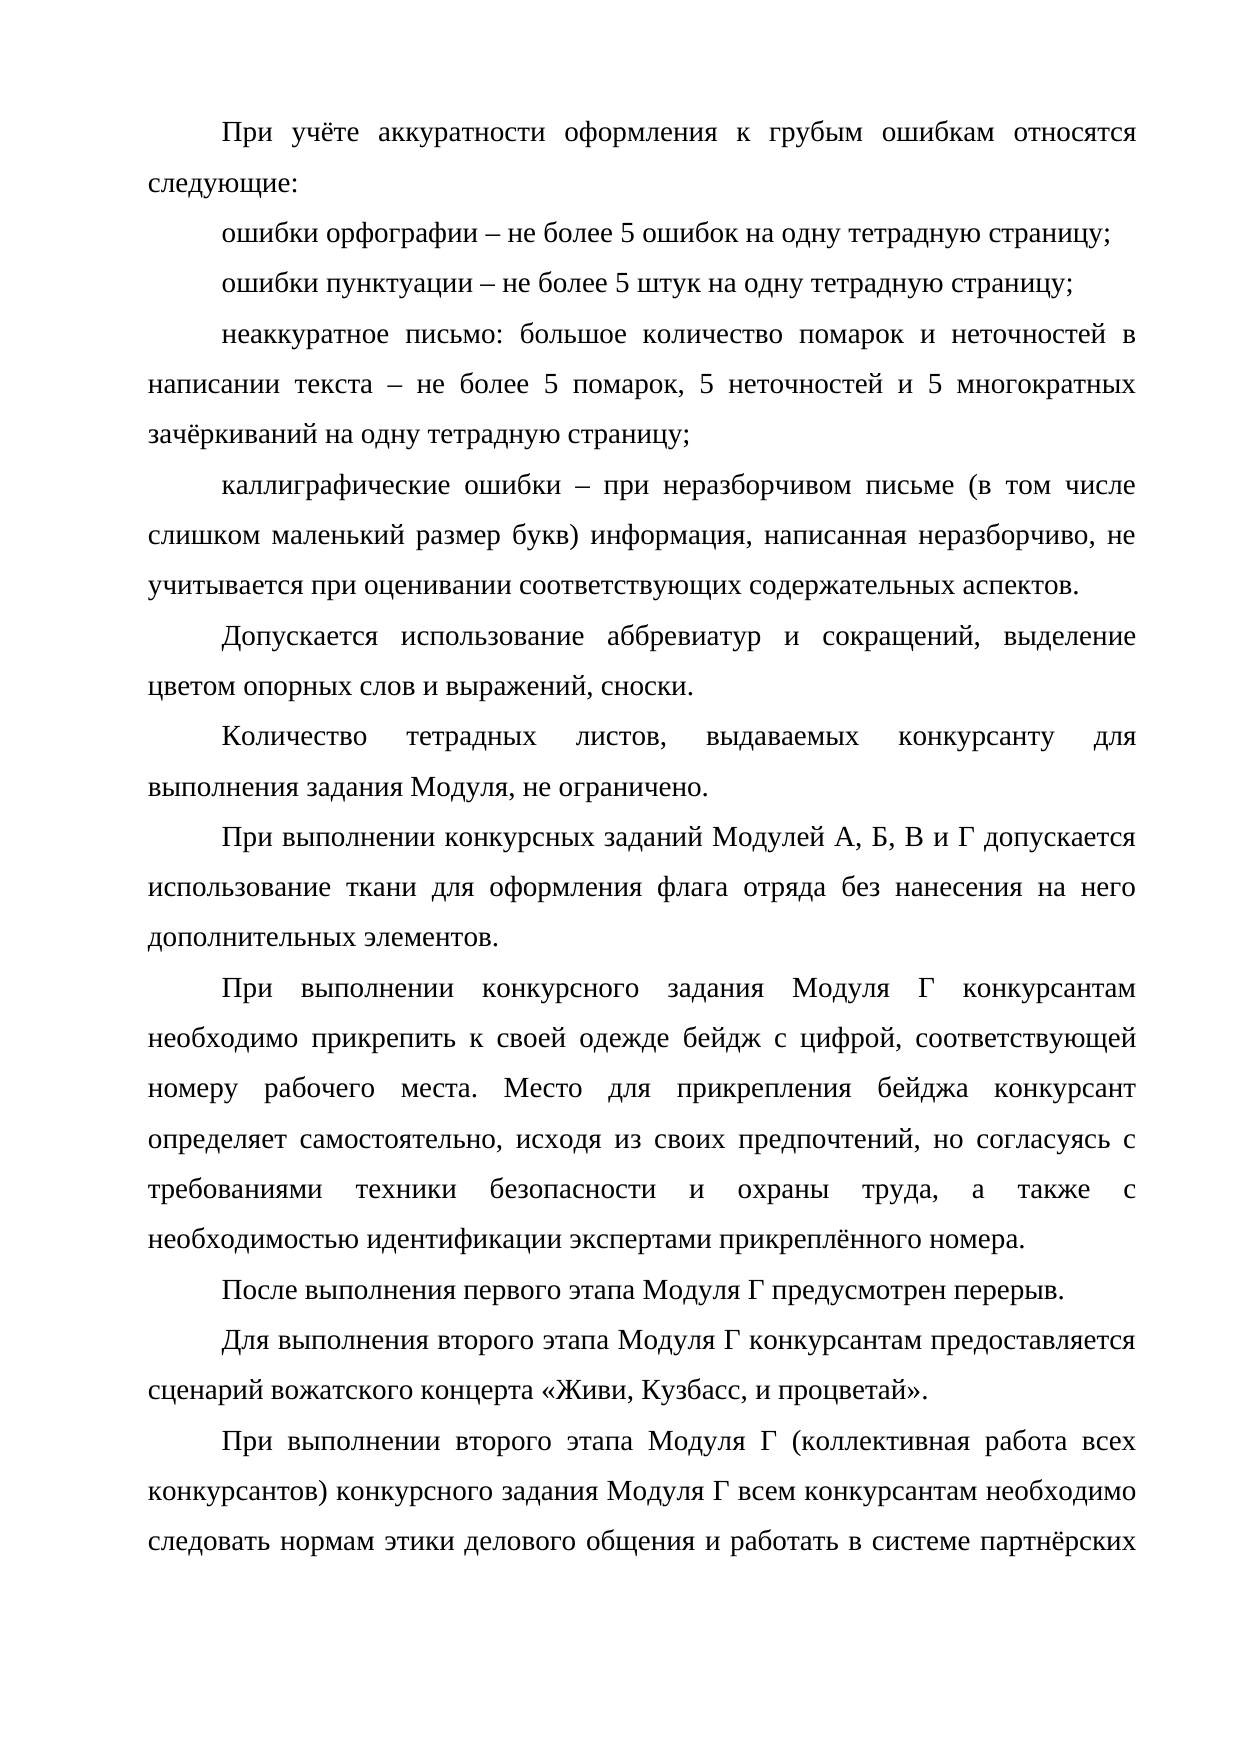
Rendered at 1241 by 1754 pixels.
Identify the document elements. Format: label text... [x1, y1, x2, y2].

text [148, 1423, 1137, 1557]
text Допускается использование аббревиатур и сокращений, выделение цветом опорных слов и выражений, сноски. [148, 618, 1137, 702]
text При выполнении конкурсных заданий Модулей А, Б, В и Г допускается использование ткани для оформления флага отряда без нанесения на него дополнительных элементов. [148, 819, 1137, 953]
text ошибки пунктуации – не более 5 штук на одну тетрадную страницу; [148, 266, 1137, 299]
text Количество тетрадных листов, выдаваемых конкурсанту для выполнения задания Модуля, не ограничено. [148, 718, 1137, 802]
text Для выполнения второго этапа Модуля Г конкурсантам предоставляется сценарий вожатского концерта «Живи, Кузбасс, и процветай». [148, 1322, 1137, 1406]
text При выполнении конкурсного задания Модуля Г конкурсантам необходимо прикрепить к своей одежде бейдж с цифрой, соответствующей номеру рабочего места. Место для прикрепления бейджа конкурсант определяет самостоятельно, исходя из своих предпочтений, но согласуясь с требованиями техники безопасности и охраны труда, а также с необходимостью идентификации экспертами прикреплённого номера. [148, 970, 1137, 1255]
text При учёте аккуратности оформления к грубым ошибкам относятся следующие: [148, 114, 1137, 198]
text После выполнения первого этапа Модуля Г предусмотрен перерыв. [148, 1272, 1137, 1305]
text неаккуратное письмо: большое количество помарок и неточностей в написании текста – не более 5 помарок, 5 неточностей и 5 многократных зачёркиваний на одну тетрадную страницу; [148, 316, 1137, 450]
text ошибки орфографии – не более 5 ошибок на одну тетрадную страницу; [148, 215, 1137, 249]
text каллиграфические ошибки – при неразборчивом письме (в том числе слишком маленький размер букв) информация, написанная неразборчиво, не учитывается при оценивании соответствующих содержательных аспектов. [148, 467, 1137, 601]
